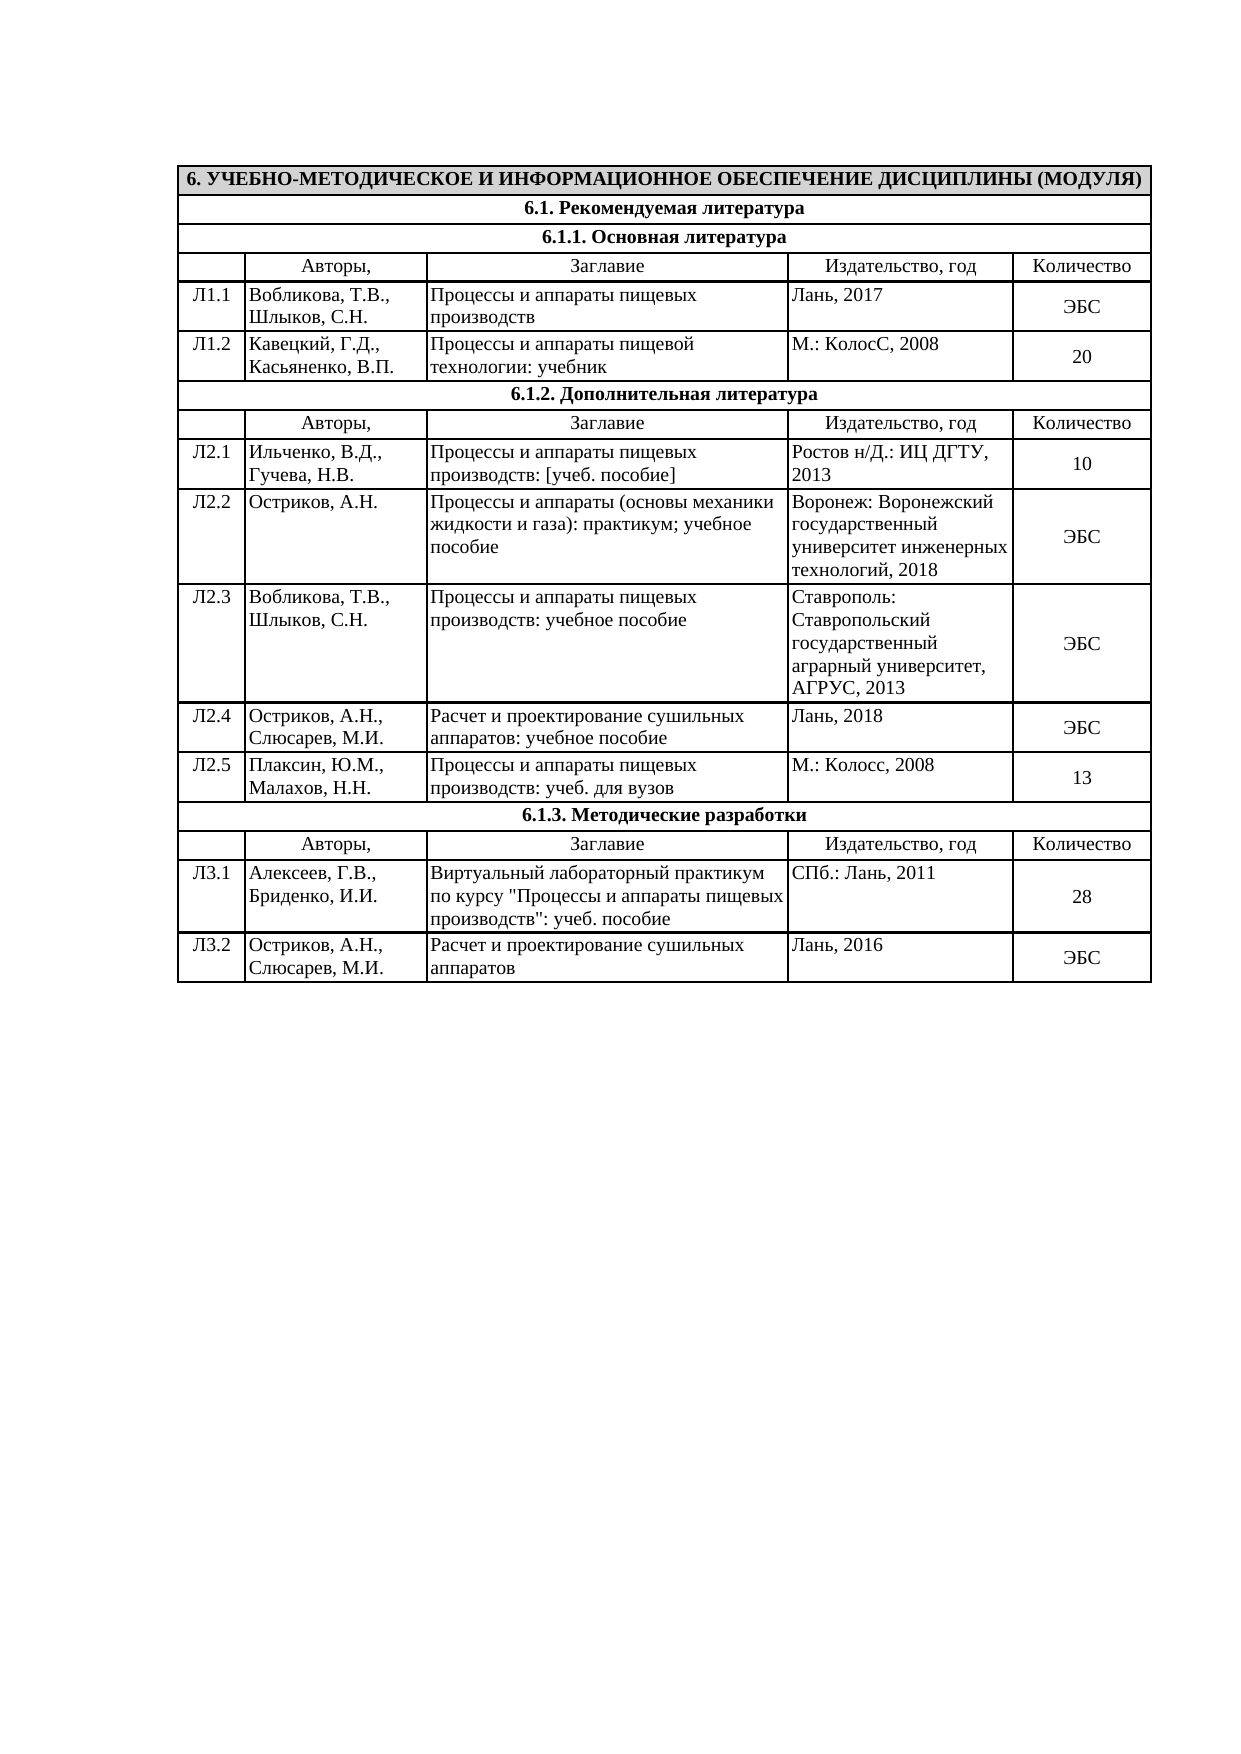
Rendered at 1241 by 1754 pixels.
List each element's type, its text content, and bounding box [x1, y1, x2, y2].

table_cell Издательство, год [789, 254, 1012, 280]
table_cell Авторы, составители [246, 411, 426, 438]
table_cell Алексеев, Г.В., Бриденко, И.И. [246, 861, 426, 931]
table_cell Остриков, А.Н., Слюсарев, М.И. [246, 704, 426, 751]
table_cell [179, 254, 244, 280]
table_cell Процессы и аппараты пищевых производств: учебное пособие [428, 585, 787, 701]
table_cell 6.1. Рекомендуемая литература [179, 196, 1150, 223]
table_cell Кавецкий, Г.Д., Касьяненко, В.П. [246, 332, 426, 380]
table_cell Л3.1 [179, 861, 244, 931]
table_cell Количество [1014, 254, 1150, 280]
table_cell ЭБС [1014, 490, 1150, 583]
table_cell Плаксин, Ю.М., Малахов, Н.Н. [246, 753, 426, 801]
table_cell ЭБС [1014, 585, 1150, 701]
table_cell Заглавие [428, 832, 787, 859]
table_cell Л2.3 [179, 585, 244, 701]
table_cell Вобликова, Т.В., Шлыков, С.Н. [246, 585, 426, 701]
table_cell Виртуальный лабораторный практикум по курсу "Процессы и аппараты пищевых производств": учеб. пособие [428, 861, 787, 931]
table_cell Л2.4 [179, 704, 244, 751]
table_cell Л2.2 [179, 490, 244, 583]
table_cell Л3.2 [179, 934, 244, 981]
table_cell 13 [1014, 753, 1150, 801]
table_cell Авторы, составители [246, 832, 426, 859]
table_cell Лань, 2016 [789, 934, 1012, 981]
table_cell М.: КолосС, 2008 [789, 332, 1012, 380]
table_cell Вобликова, Т.В., Шлыков, С.Н. [246, 283, 426, 330]
table_cell Процессы и аппараты пищевых производств [428, 283, 787, 330]
table_cell ЭБС [1014, 704, 1150, 751]
table_cell Остриков, А.Н. [246, 490, 426, 583]
table_cell [179, 832, 244, 859]
table_cell 10 [1014, 440, 1150, 487]
table_cell Расчет и проектирование сушильных аппаратов: учебное пособие [428, 704, 787, 751]
table_cell Остриков, А.Н., Слюсарев, М.И. [246, 934, 426, 981]
table_cell Издательство, год [789, 411, 1012, 438]
table_cell М.: Колосс, 2008 [789, 753, 1012, 801]
table_cell Ставрополь: Ставропольский государственный аграрный университет, АГРУС, 2013 [789, 585, 1012, 701]
table_cell Процессы и аппараты пищевых производств: учеб. для вузов [428, 753, 787, 801]
table_cell Количество [1014, 411, 1150, 438]
table_cell Ростов н/Д.: ИЦ ДГТУ, 2013 [789, 440, 1012, 487]
table_cell Издательство, год [789, 832, 1012, 859]
table_cell Ильченко, В.Д., Гучева, Н.В. [246, 440, 426, 487]
table_cell ЭБС [1014, 283, 1150, 330]
table_cell Расчет и проектирование сушильных аппаратов [428, 934, 787, 981]
table_header 6. УЧЕБНО-МЕТОДИЧЕСКОЕ И ИНФОРМАЦИОННОЕ ОБЕСПЕЧЕНИЕ ДИСЦИПЛИНЫ (МОДУЛЯ) [179, 167, 1150, 194]
table_cell 20 [1014, 332, 1150, 380]
table_cell СПб.: Лань, 2011 [789, 861, 1012, 931]
table_cell Процессы и аппараты пищевой технологии: учебник [428, 332, 787, 380]
table_cell Л1.1 [179, 283, 244, 330]
table_cell 28 [1014, 861, 1150, 931]
table_cell Л2.1 [179, 440, 244, 487]
table_cell Л2.5 [179, 753, 244, 801]
table_cell 6.1.2. Дополнительная литература [179, 382, 1150, 409]
table_cell Лань, 2018 [789, 704, 1012, 751]
table_cell 6.1.1. Основная литература [179, 225, 1150, 252]
table_cell Заглавие [428, 411, 787, 438]
table_cell Заглавие [428, 254, 787, 280]
table_cell 6.1.3. Методические разработки [179, 803, 1150, 830]
table_cell Процессы и аппараты пищевых производств: [учеб. пособие] [428, 440, 787, 487]
table_cell Воронеж: Воронежский государственный университет инженерных технологий, 2018 [789, 490, 1012, 583]
table_cell Лань, 2017 [789, 283, 1012, 330]
table_cell ЭБС [1014, 934, 1150, 981]
table_cell Авторы, составители [246, 254, 426, 280]
table_cell Процессы и аппараты (основы механики жидкости и газа): практикум; учебное пособие [428, 490, 787, 583]
table_cell Количество [1014, 832, 1150, 859]
table_cell [179, 411, 244, 438]
table_cell Л1.2 [179, 332, 244, 380]
